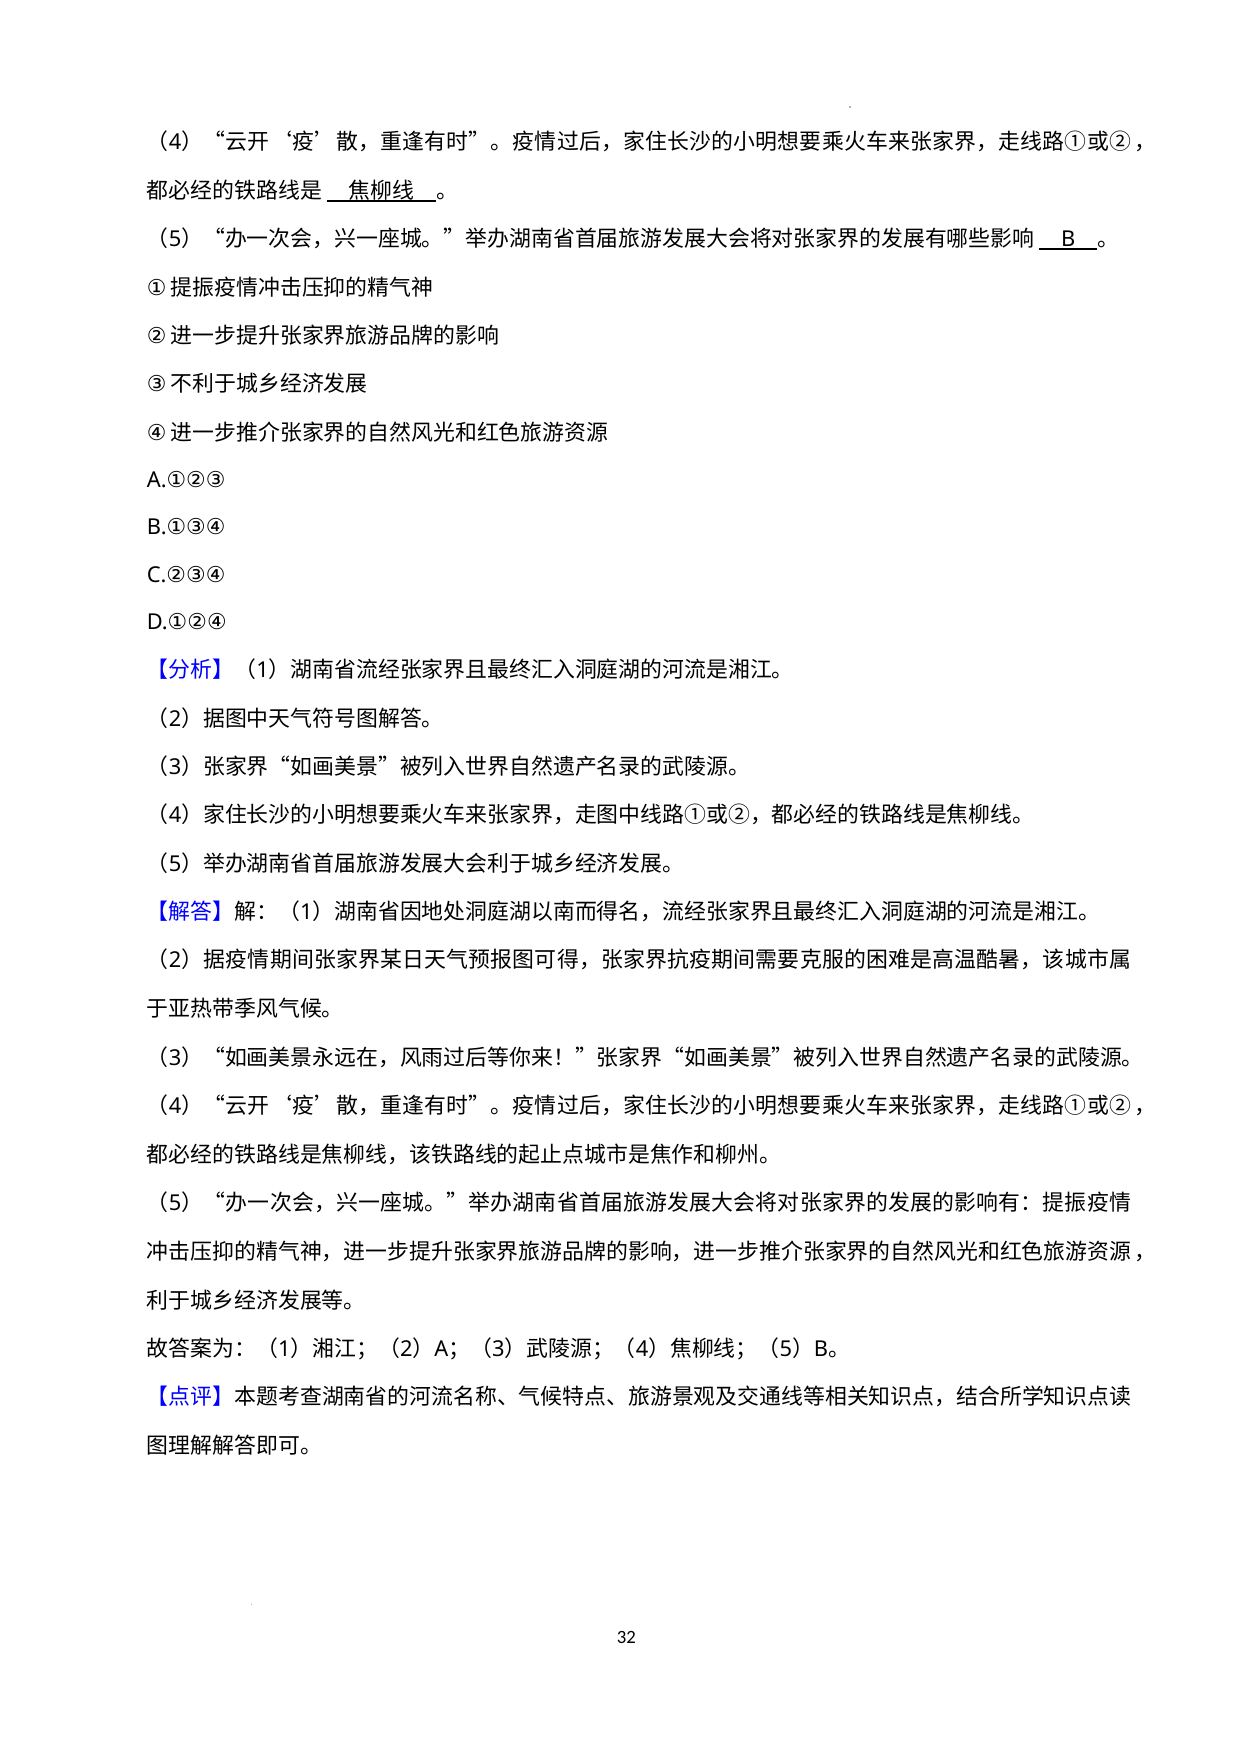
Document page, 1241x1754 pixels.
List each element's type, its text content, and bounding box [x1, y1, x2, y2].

text （4）家住长沙的小明想要乘火车来张家界，走图中线路①或②，都必经的铁路线是焦柳线。 [147, 797, 1134, 830]
text 【分析】（1）湖南省流经张家界且最终汇入洞庭湖的河流是湘江。 [147, 652, 1134, 685]
text （3）张家界“如画美景”被列入世界自然遗产名录的武陵源。 [147, 749, 1134, 781]
text （3）“如画美景永远在，风雨过后等你来！”张家界“如画美景”被列入世界自然遗产名录的武陵源。 [147, 1039, 1134, 1072]
text （5）“办一次会，兴一座城。”举办湖南省首届旅游发展大会将对张家界的发展的影响有：提振疫情冲击压抑的精气神，进一步提升张家界旅游品牌的影响，进一步推介张家界的自然风光和红色旅游资源，利于城乡经济发展等。 [147, 1185, 1134, 1315]
text 【点评】本题考查湖南省的河流名称、气候特点、旅游景观及交通线等相关知识点，结合所学知识点读图理解解答即可。 [147, 1379, 1134, 1460]
text ②进一步提升张家界旅游品牌的影响 [147, 318, 1134, 350]
text （4）“云开‘疫’散，重逢有时”。疫情过后，家住长沙的小明想要乘火车来张家界，走线路①或②，都必经的铁路线是焦柳线，该铁路线的起止点城市是焦作和柳州。 [147, 1088, 1134, 1169]
text 【解答】解：（1）湖南省因地处洞庭湖以南而得名，流经张家界且最终汇入洞庭湖的河流是湘江。 [147, 894, 1134, 926]
text ①提振疫情冲击压抑的精气神 [147, 269, 1134, 302]
text ④进一步推介张家界的自然风光和红色旅游资源 [147, 414, 1134, 447]
text D.①②④ [147, 605, 1134, 637]
text 故答案为：（1）湘江；（2）A；（3）武陵源；（4）焦柳线；（5）B。 [147, 1331, 1134, 1363]
text ③不利于城乡经济发展 [147, 366, 1134, 398]
text （5）“办一次会，兴一座城。”举办湖南省首届旅游发展大会将对张家界的发展有哪些影响 B 。 [147, 221, 1134, 253]
text （2）据图中天气符号图解答。 [147, 701, 1134, 733]
text A.①②③ [147, 463, 1134, 495]
text （5）举办湖南省首届旅游发展大会利于城乡经济发展。 [147, 846, 1134, 878]
text C.②③④ [147, 557, 1134, 590]
text （2）据疫情期间张家界某日天气预报图可得，张家界抗疫期间需要克服的困难是高温酷暑，该城市属于亚热带季风气候。 [147, 942, 1134, 1023]
text B.①③④ [147, 510, 1134, 542]
text （4）“云开‘疫’散，重逢有时”。疫情过后，家住长沙的小明想要乘火车来张家界，走线路①或②，都必经的铁路线是 焦柳线 。 [147, 124, 1134, 205]
